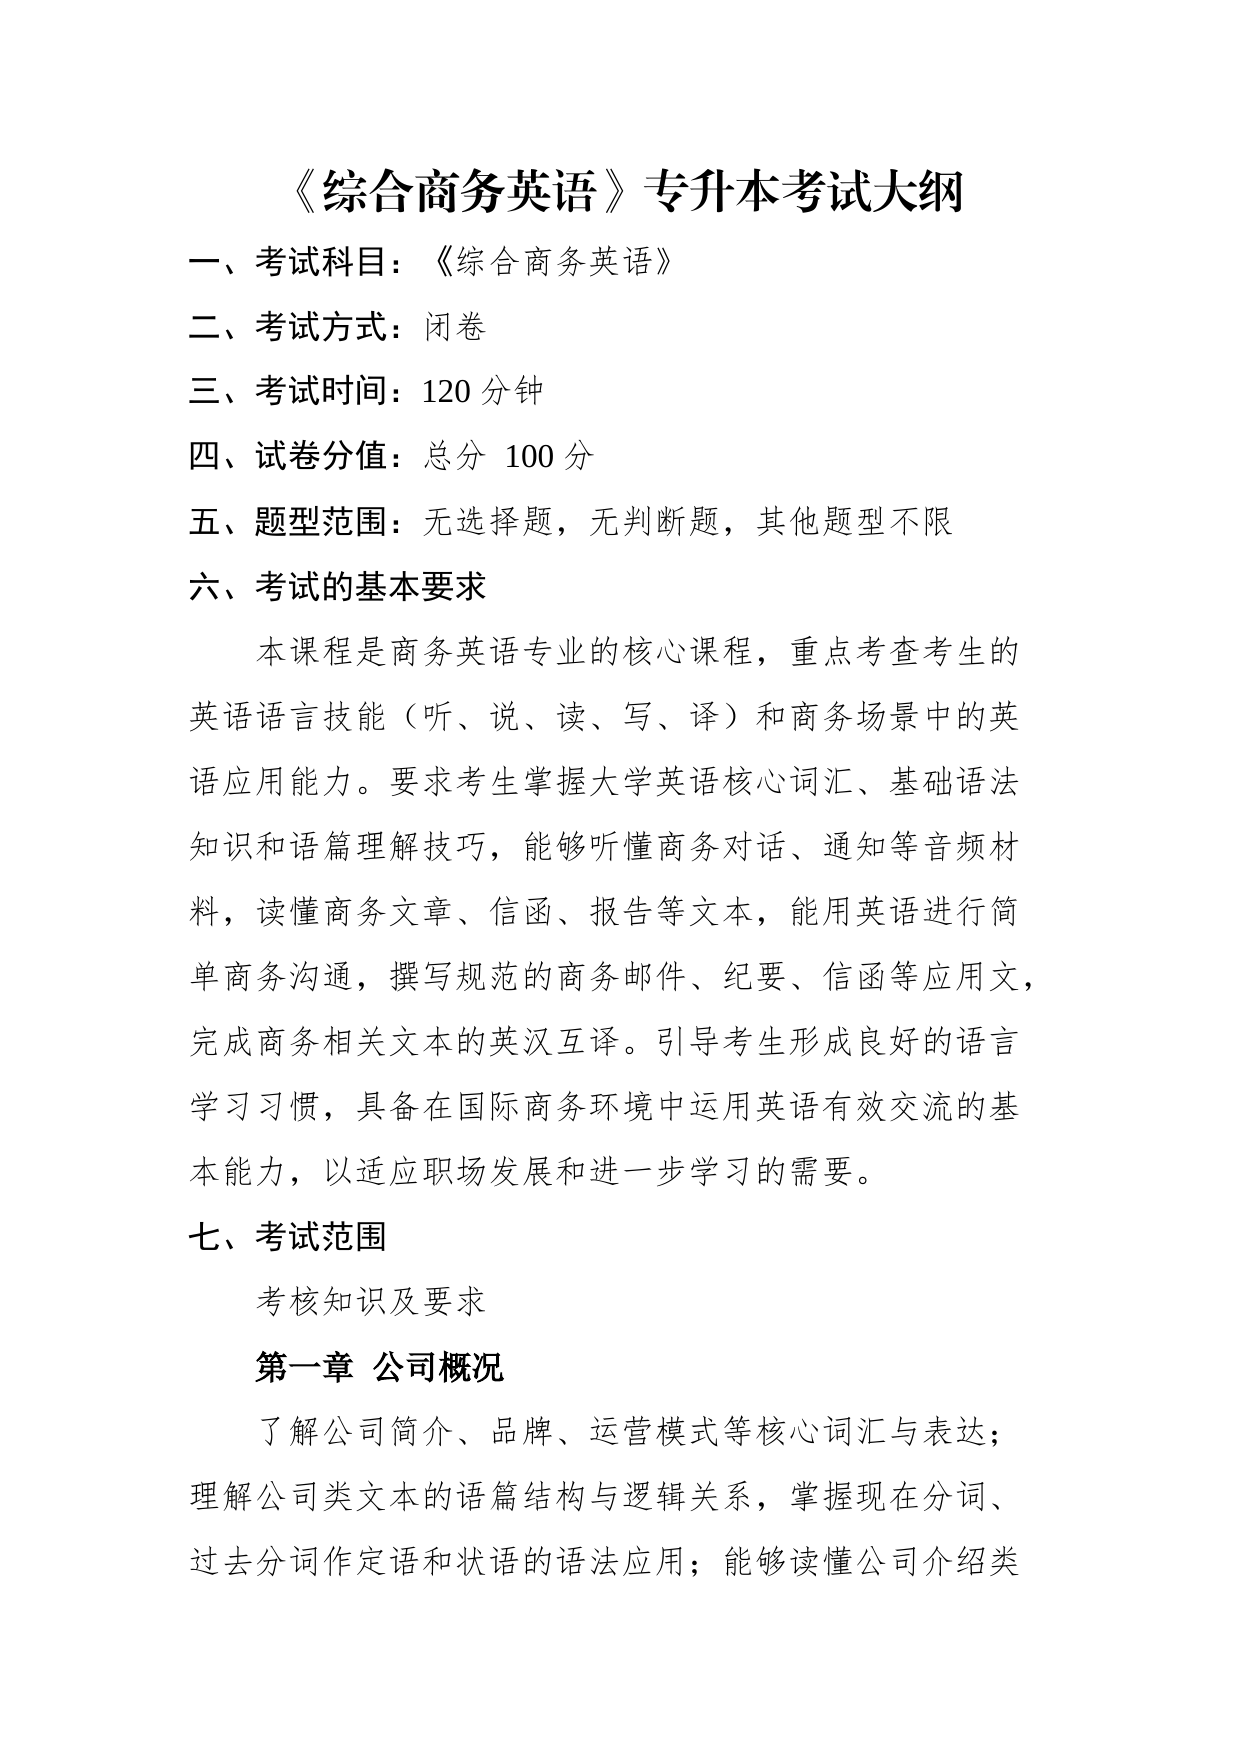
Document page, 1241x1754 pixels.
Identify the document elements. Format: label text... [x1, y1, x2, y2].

subtitle 《综合商务英语》专升本考试大纲 [187, 162, 1053, 227]
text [187, 1397, 1053, 1592]
subtitle 二、考试方式：闭卷 [187, 292, 1053, 357]
list 第一章 公司概况 [187, 1332, 1053, 1397]
subtitle 六、考试的基本要求 [187, 552, 1053, 617]
subtitle 七、考试范围 [187, 1202, 1053, 1267]
subtitle 五、题型范围：无选择题，无判断题，其他题型不限 [187, 487, 1053, 552]
subtitle 四、试卷分值：总分 100 分 [187, 422, 1053, 487]
subtitle 考核知识及要求 [187, 1267, 1053, 1332]
text 本课程是商务英语专业的核心课程，重点考查考生的英语语言技能（听、说、读、写、译）和商务场景中的英语应用能力。要求考生掌握大学英语核心词汇、基础语法知识和语篇理解技巧，能够听懂商务对话、通知等音频材料，读懂商务文章、信函、报告等文本，能用英语进行简单商务沟通，撰写规范的商务邮件、纪要、信函等应用文，完成商务相关文本的英汉互译。引导考生形成良好的语言学习习惯，具备在国际商务环境中运用英语有效交流的基本能力，以适应职场发展和进一步学习的需要。 [187, 617, 1053, 1202]
subtitle 三、考试时间：120 分钟 [187, 357, 1053, 422]
subtitle 一、考试科目：《综合商务英语》 [187, 227, 1053, 292]
